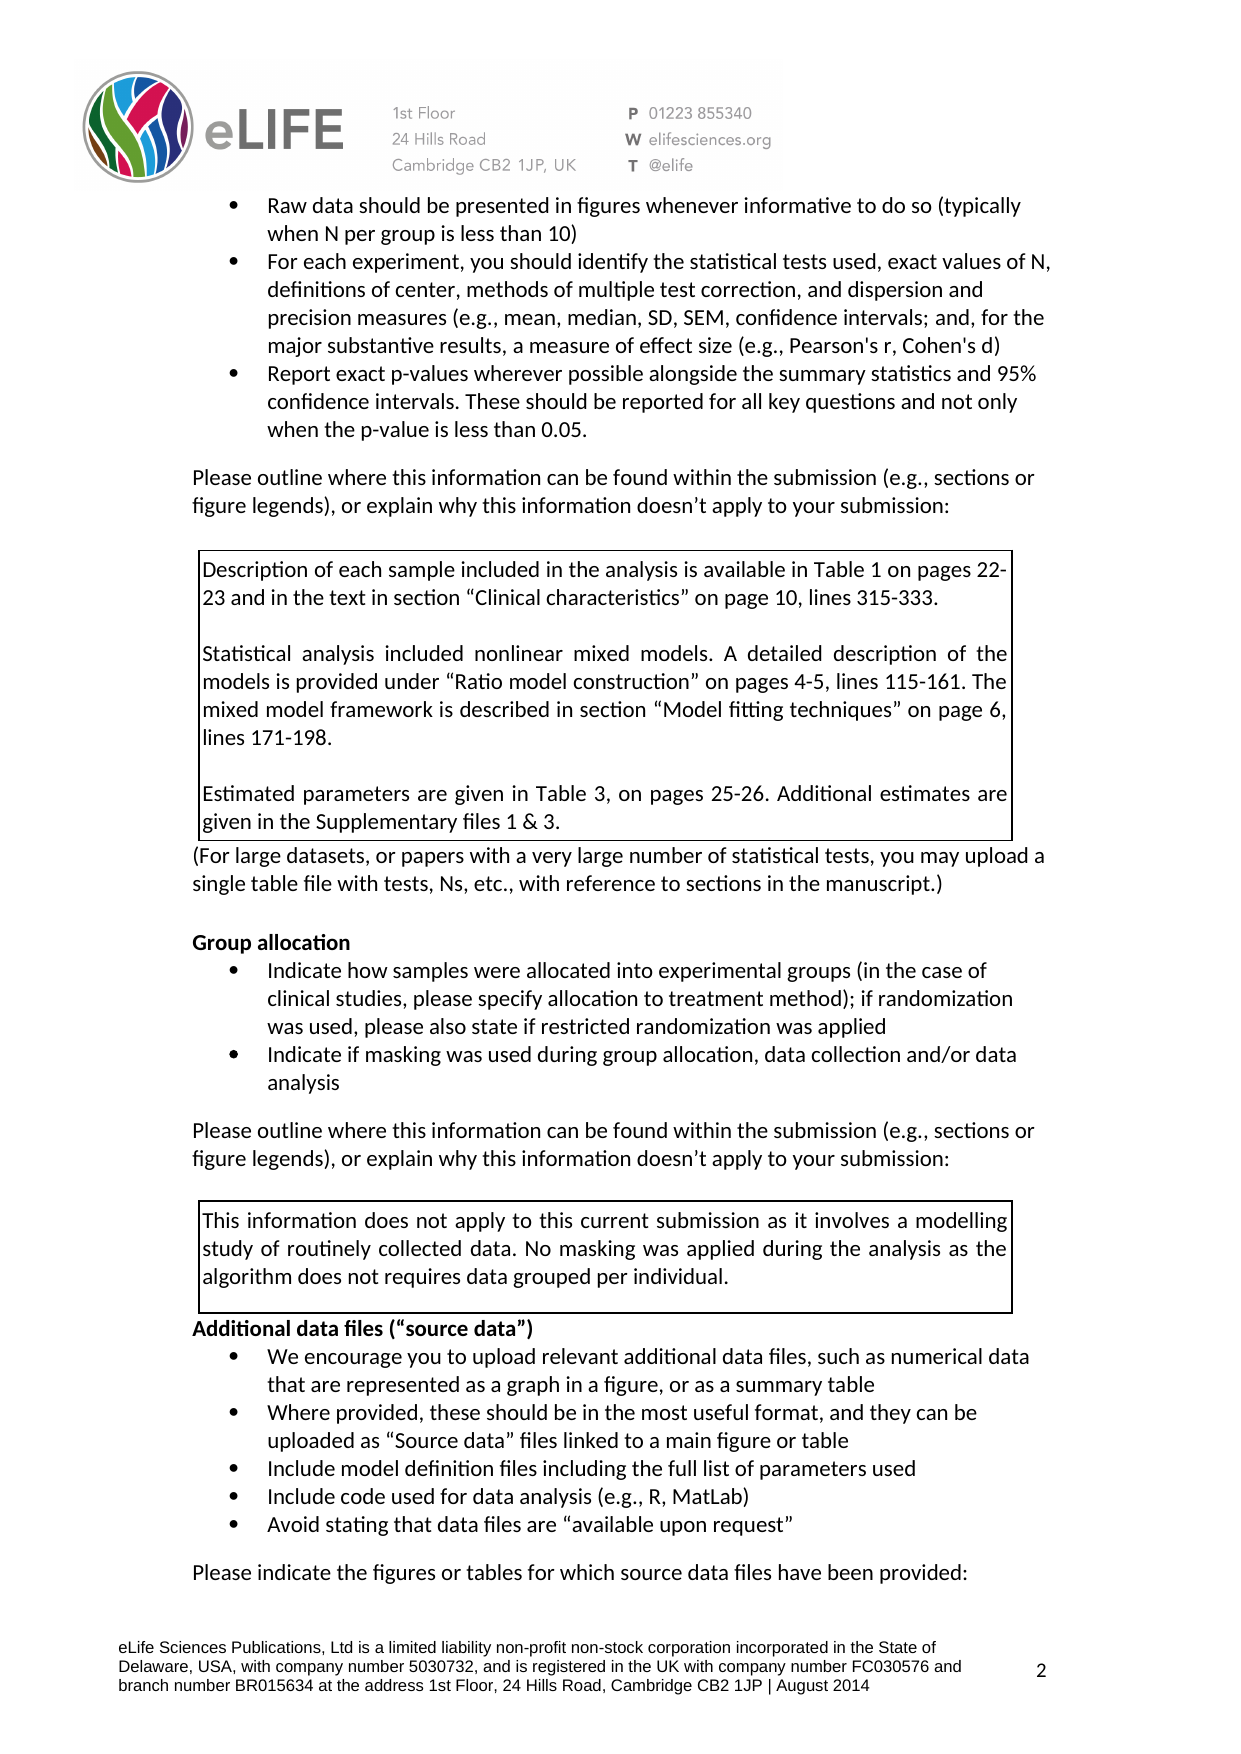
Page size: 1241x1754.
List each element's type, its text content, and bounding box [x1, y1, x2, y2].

text Additional data files (“source data”) [192, 1231, 1053, 1342]
text Statistical analysis included nonlinear mixed models. A detailed description of the models is provided under “Ratio model construction” on pages 4-5, lines 115-161. The mixed model framework is described in section “Model fitting techniques” on page 6, lines 171-198. [202, 639, 1009, 751]
list Include code used for data analysis (e.g., R, MatLab) [229, 1482, 1053, 1510]
picture [73, 59, 784, 191]
text Description of each sample included in the analysis is available in Table 1 on pages 22-23 and in the text in section “Clinical characteristics” on page 10, lines 315-333. [200, 553, 1011, 611]
list Include model definition files including the full list of parameters used [229, 1454, 1053, 1482]
list Avoid stating that data files are “available upon request” [229, 1510, 1053, 1538]
list Where provided, these should be in the most useful format, and they can be uploaded as “Source data” files linked to a main figure or table [229, 1398, 1053, 1454]
list Indicate how samples were allocated into experimental groups (in the case of clinical studies, please specify allocation to treatment method); if randomization was used, please also state if restricted randomization was applied [229, 956, 1053, 1040]
text Estimated parameters are given in Table 3, on pages 25-26. Additional estimates are given in the Supplementary files 1 & 3. [200, 779, 1011, 838]
text This information does not apply to this current submission as it involves a modelling study of routinely collected data. No masking was applied during the analysis as the algorithm does not requires data grouped per individual. [200, 1204, 1011, 1292]
list For each experiment, you should identify the statistical tests used, exact values of N, definitions of center, methods of multiple test correction, and dispersion and precision measures (e.g., mean, median, SD, SEM, confidence intervals; and, for the major substantive results, a measure of effect size (e.g., Pearson's r, Cohen's d) [229, 247, 1053, 359]
list Report exact p-values wherever possible alongside the summary statistics and 95% confidence intervals. These should be reported for all key questions and not only when the p-value is less than 0.05. [229, 359, 1053, 443]
list Raw data should be presented in figures whenever informative to do so (typically when N per group is less than 10) [229, 191, 1053, 247]
text Please indicate the figures or tables for which source data files have been provided: [192, 1558, 1053, 1586]
text Group allocation [192, 928, 1053, 956]
text (For large datasets, or papers with a very large number of statistical tests, you may upload a single table file with tests, Ns, etc., with reference to sections in the manuscript.) [192, 575, 1053, 897]
list We encourage you to upload relevant additional data files, such as numerical data that are represented as a graph in a figure, or as a summary table [229, 1342, 1053, 1398]
list Indicate if masking was used during group allocation, data collection and/or data analysis [229, 1040, 1053, 1096]
